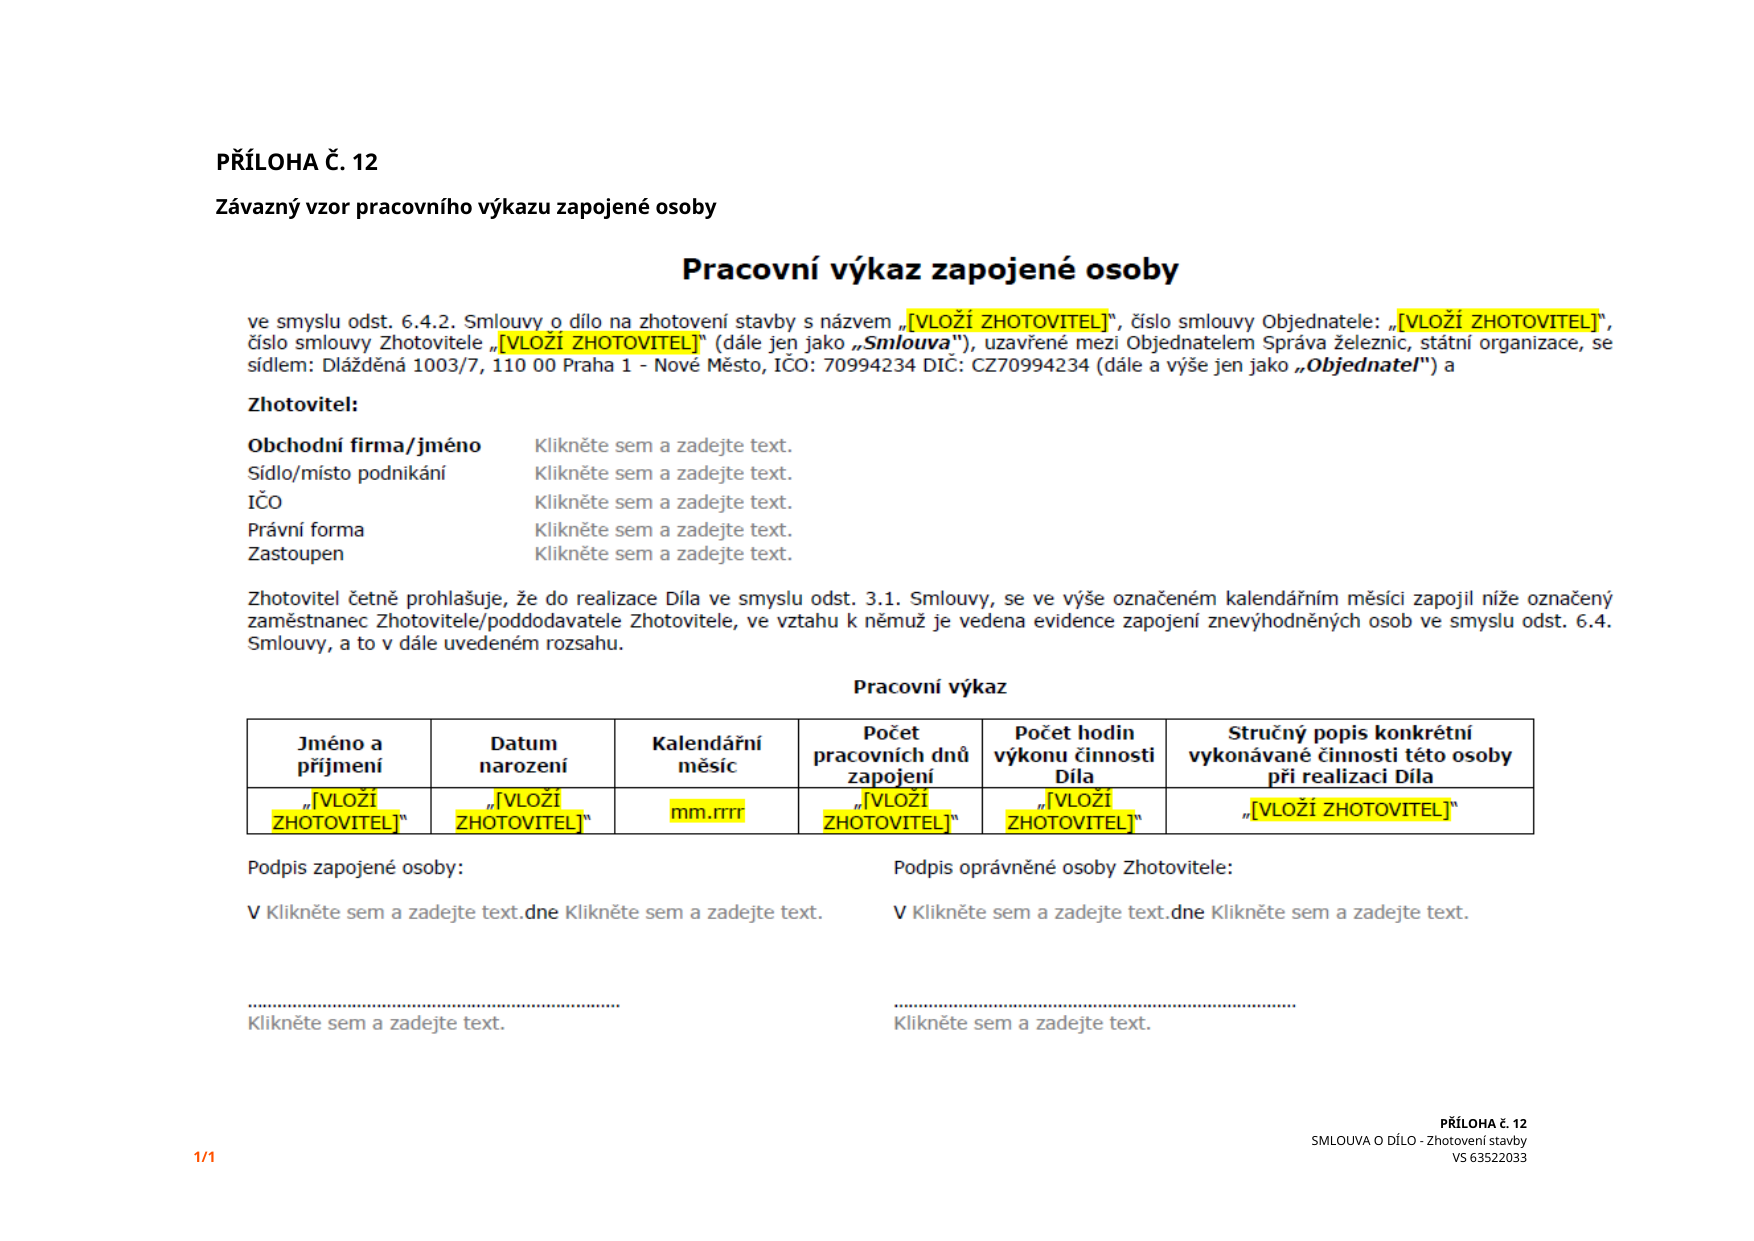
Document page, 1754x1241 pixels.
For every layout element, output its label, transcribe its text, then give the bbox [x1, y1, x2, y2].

text Závazný vzor pracovního výkazu zapojené osoby [216, 192, 1606, 221]
text Příloha č. 12 [216, 146, 1606, 177]
